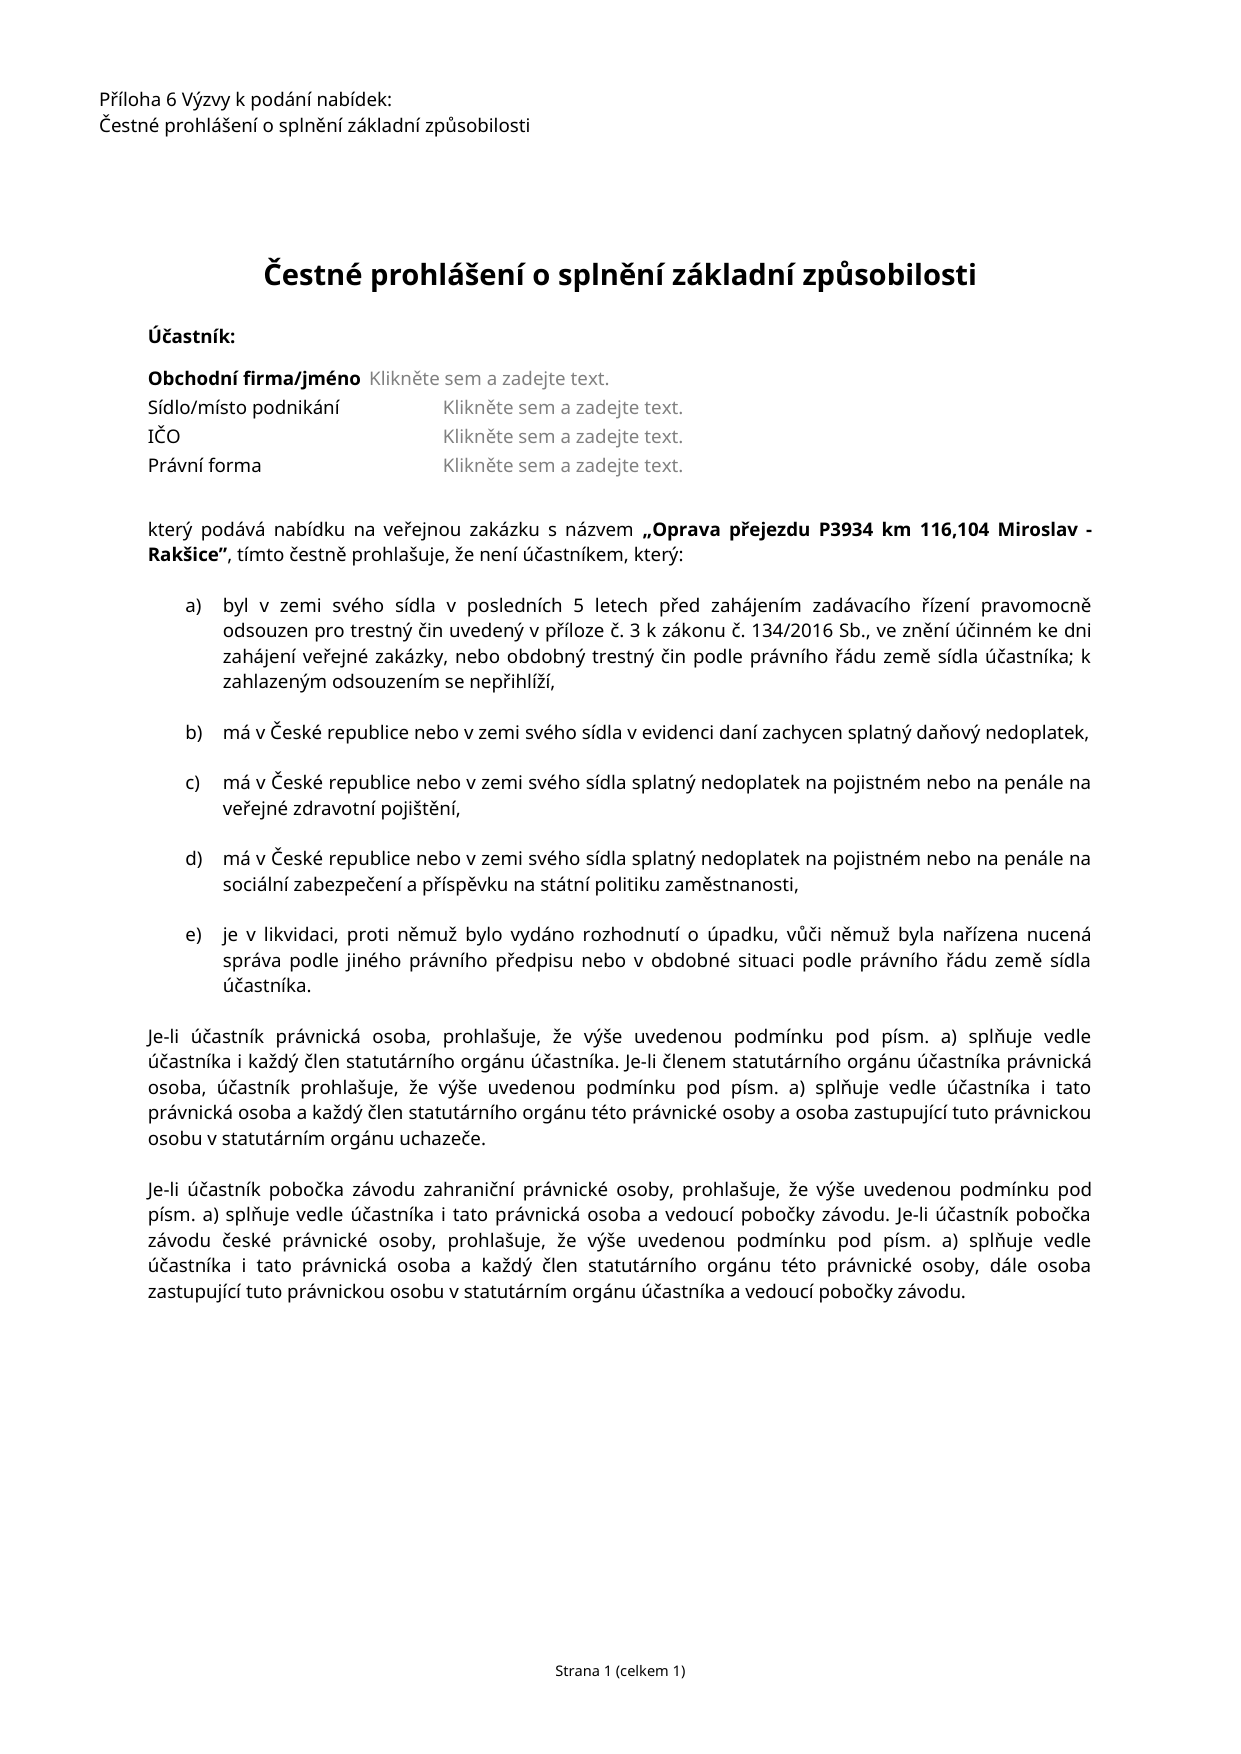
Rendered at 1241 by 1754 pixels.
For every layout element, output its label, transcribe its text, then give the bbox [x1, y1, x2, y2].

text Účastník: [148, 318, 1093, 349]
text který podává nabídku na veřejnou zakázku s názvem „Oprava přejezdu P3934 km 116,104 Miroslav - Rakšice”, tímto čestně prohlašuje, že není účastníkem, který: [148, 516, 1093, 567]
text Právní forma [148, 449, 1093, 478]
list má v České republice nebo v zemi svého sídla splatný nedoplatek na pojistném nebo na penále na veřejné zdravotní pojištění, [185, 769, 1093, 821]
title Čestné prohlášení o splnění základní způsobilosti [148, 254, 1093, 293]
list má v České republice nebo v zemi svého sídla splatný nedoplatek na pojistném nebo na penále na sociální zabezpečení a příspěvku na státní politiku zaměstnanosti, [185, 846, 1093, 897]
text Obchodní firma/jméno [148, 362, 1093, 391]
list je v likvidaci, proti němuž bylo vydáno rozhodnutí o úpadku, vůči němuž byla nařízena nucená správa podle jiného právního předpisu nebo v obdobné situaci podle právního řádu země sídla účastníka. [185, 922, 1093, 998]
text Je-li účastník pobočka závodu zahraniční právnické osoby, prohlašuje, že výše uvedenou podmínku pod písm. a) splňuje vedle účastníka i tato právnická osoba a vedoucí pobočky závodu. Je-li účastník pobočka závodu české právnické osoby, prohlašuje, že výše uvedenou podmínku pod písm. a) splňuje vedle účastníka i tato právnická osoba a každý člen statutárního orgánu této právnické osoby, dále osoba zastupující tuto právnickou osobu v statutárním orgánu účastníka a vedoucí pobočky závodu. [148, 1176, 1093, 1304]
list má v České republice nebo v zemi svého sídla v evidenci daní zachycen splatný daňový nedoplatek, [185, 719, 1093, 744]
text Sídlo/místo podnikání [148, 391, 1093, 420]
text Je-li účastník právnická osoba, prohlašuje, že výše uvedenou podmínku pod písm. a) splňuje vedle účastníka i každý člen statutárního orgánu účastníka. Je-li členem statutárního orgánu účastníka právnická osoba, účastník prohlašuje, že výše uvedenou podmínku pod písm. a) splňuje vedle účastníka i tato právnická osoba a každý člen statutárního orgánu této právnické osoby a osoba zastupující tuto právnickou osobu v statutárním orgánu uchazeče. [148, 1023, 1093, 1151]
list byl v zemi svého sídla v posledních 5 letech před zahájením zadávacího řízení pravomocně odsouzen pro trestný čin uvedený v příloze č. 3 k zákonu č. 134/2016 Sb., ve znění účinném ke dni zahájení veřejné zakázky, nebo obdobný trestný čin podle právního řádu země sídla účastníka; k zahlazeným odsouzením se nepřihlíží, [185, 592, 1093, 694]
text IČO [148, 420, 1093, 449]
